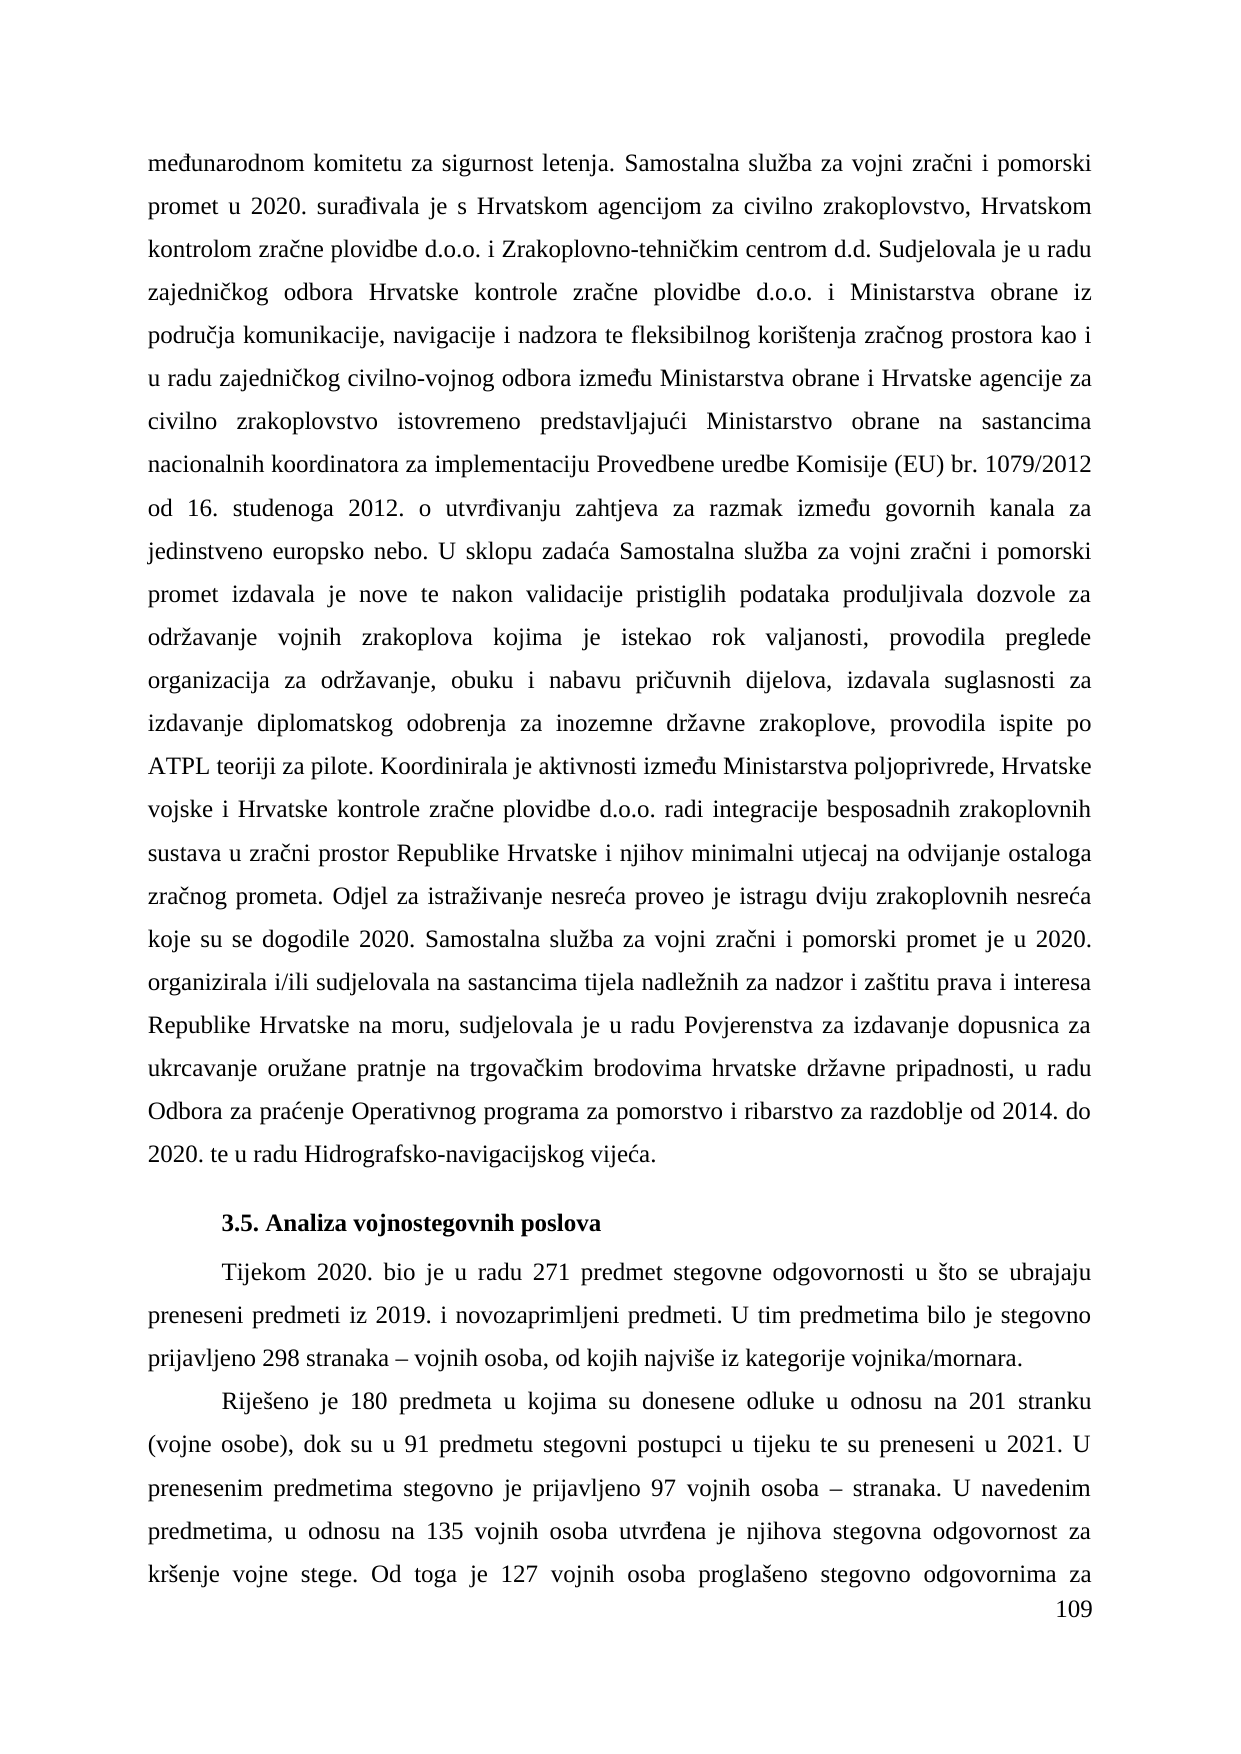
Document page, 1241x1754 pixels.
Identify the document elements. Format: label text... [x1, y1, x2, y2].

subtitle 3.5. Analiza vojnostegovnih poslova [148, 1208, 1092, 1236]
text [148, 148, 1092, 1168]
text Tijekom 2020. bio je u radu 271 predmet stegovne odgovornosti u što se ubrajaju preneseni predmeti iz 2019. i novozaprimljeni predmeti. U tim predmetima bilo je stegovno prijavljeno 298 stranaka – vojnih osoba, od kojih najviše iz kategorije vojnika/mornara. [148, 1257, 1092, 1372]
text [148, 1386, 1092, 1588]
